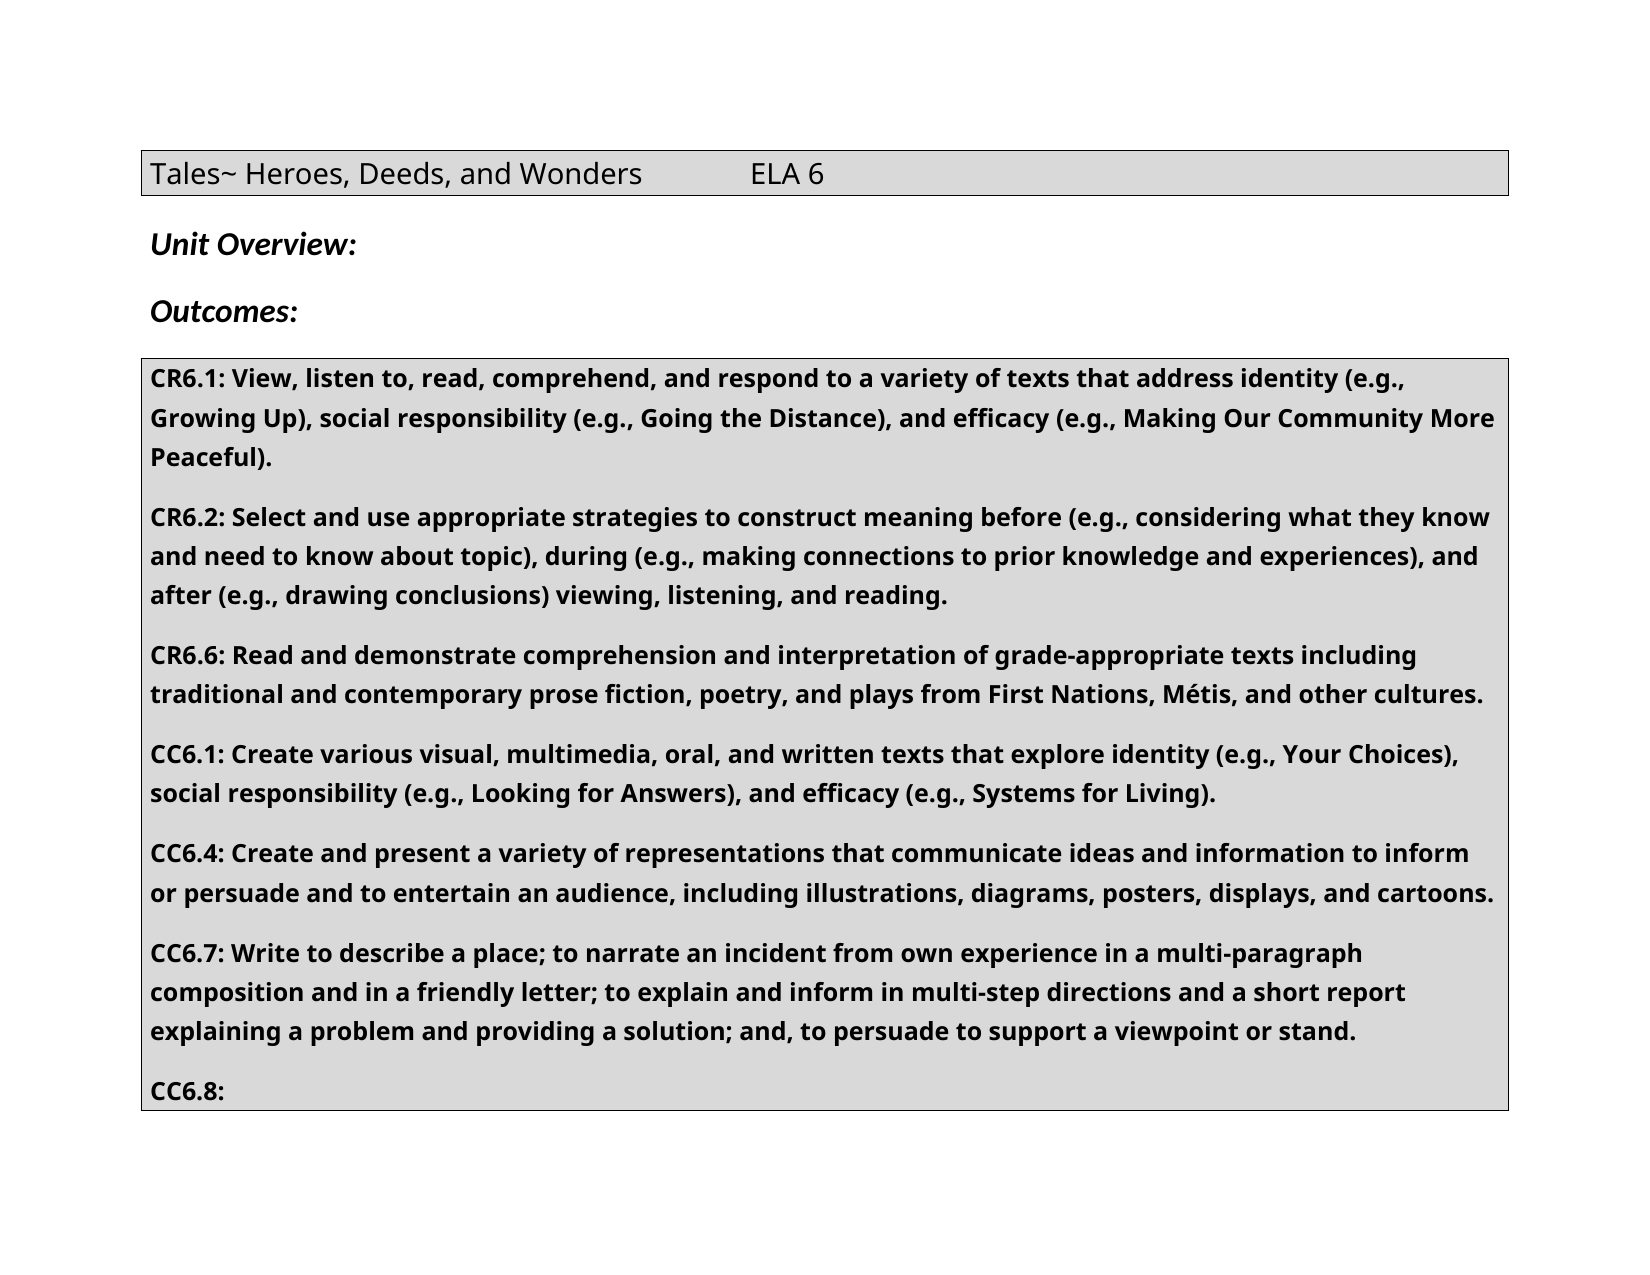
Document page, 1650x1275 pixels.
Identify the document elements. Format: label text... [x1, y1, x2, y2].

text CR6.1: View, listen to, read, comprehend, and respond to a variety of texts that address identity (e.g., Growing Up), social responsibility (e.g., Going the Distance), and efficacy (e.g., Making Our Community More Peaceful). [142, 359, 1508, 473]
text CC6.8: [142, 1070, 1508, 1110]
text Tales~ Heroes, Deeds, and Wonders ELA 6 [142, 151, 1508, 195]
text CR6.6: Read and demonstrate comprehension and interpretation of grade-appropriate texts including traditional and contemporary prose fiction, poetry, and plays from First Nations, Métis, and other cultures. [142, 634, 1508, 711]
text CC6.7: Write to describe a place; to narrate an incident from own experience in a multi-paragraph composition and in a friendly letter; to explain and inform in multi-step directions and a short report explaining a problem and providing a solution; and, to persuade to support a viewpoint or stand. [142, 932, 1508, 1048]
text CR6.2: Select and use appropriate strategies to construct meaning before (e.g., considering what they know and need to know about topic), during (e.g., making connections to prior knowledge and experiences), and after (e.g., drawing conclusions) viewing, listening, and reading. [142, 496, 1508, 612]
text CC6.4: Create and present a variety of representations that communicate ideas and information to inform or persuade and to entertain an audience, including illustrations, diagrams, posters, displays, and cartoons. [142, 833, 1508, 909]
text Unit Overview: [150, 223, 1500, 263]
text CC6.1: Create various visual, multimedia, oral, and written texts that explore identity (e.g., Your Choices), social responsibility (e.g., Looking for Answers), and efficacy (e.g., Systems for Living). [142, 734, 1508, 810]
text Outcomes: [150, 290, 1500, 331]
